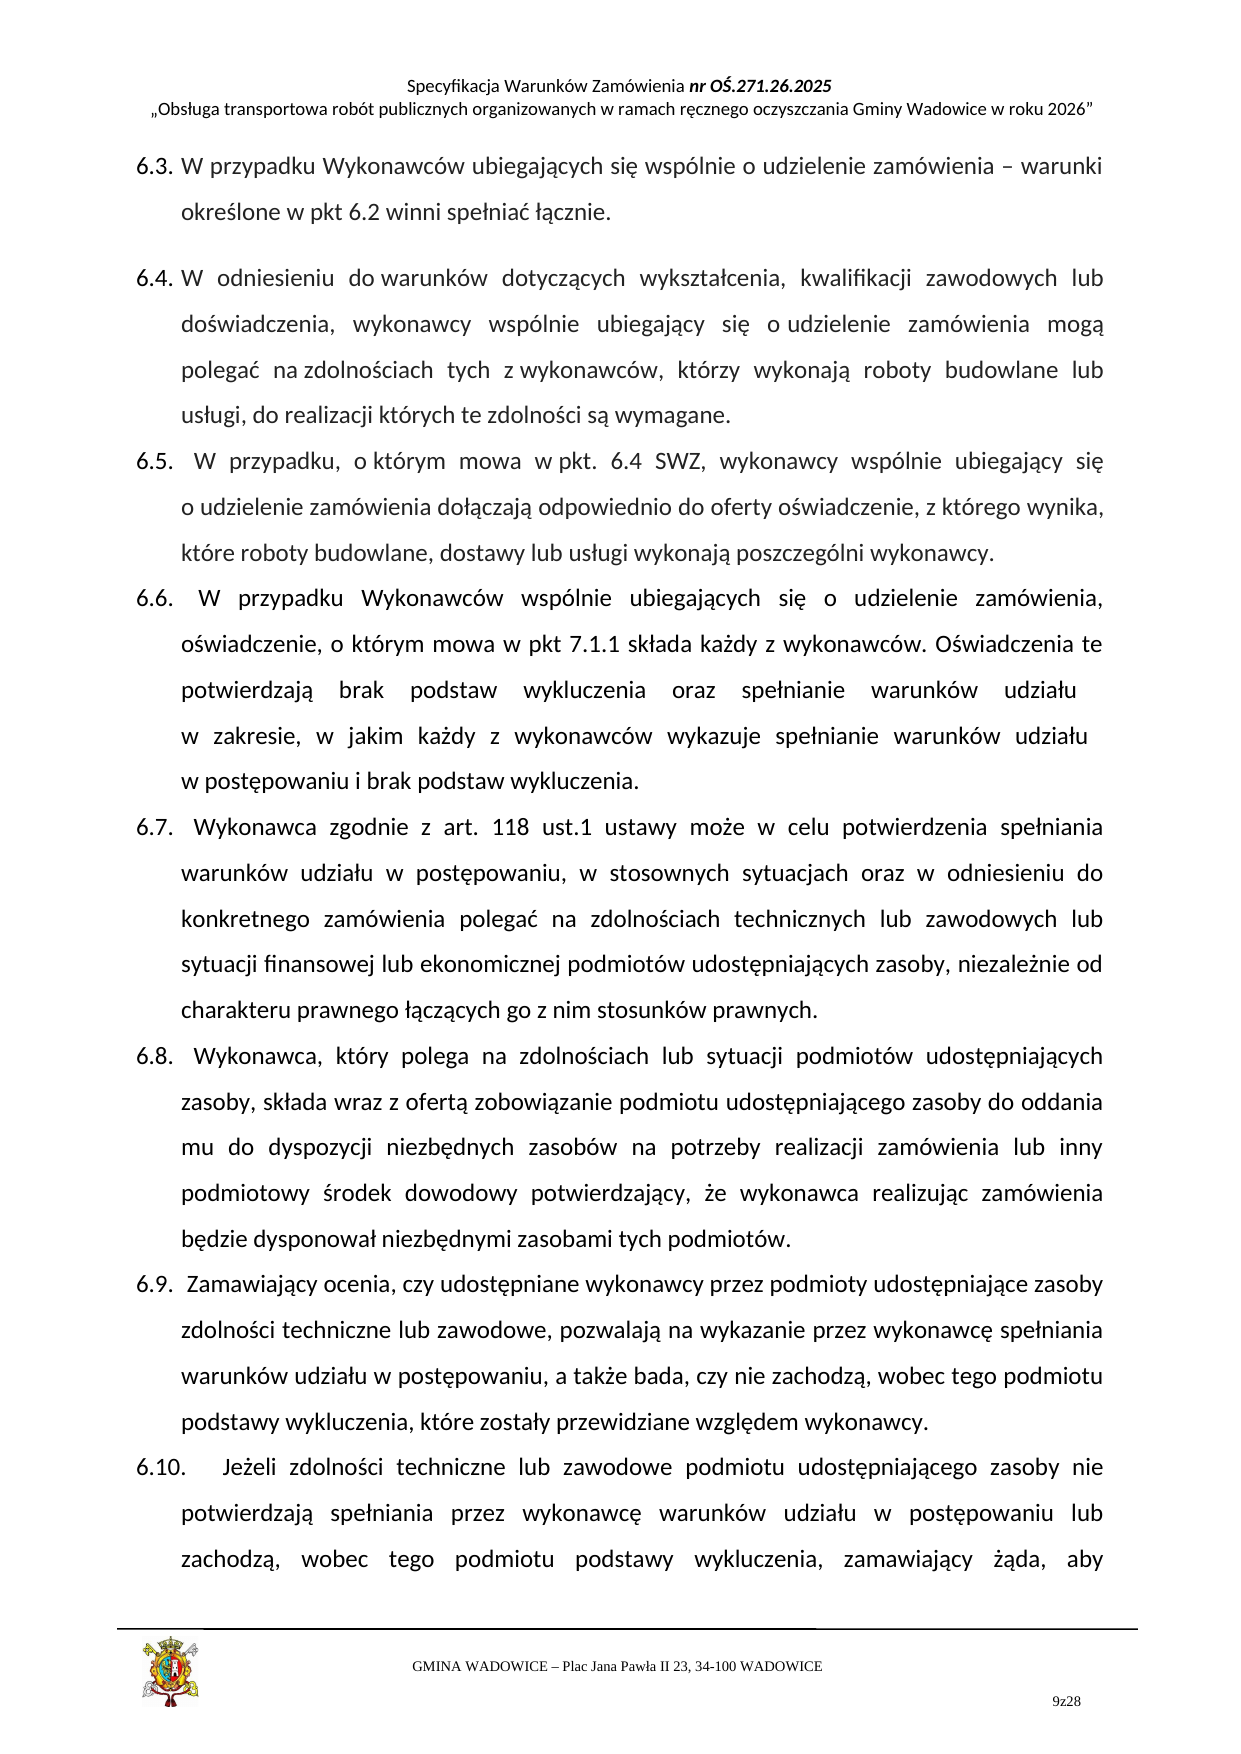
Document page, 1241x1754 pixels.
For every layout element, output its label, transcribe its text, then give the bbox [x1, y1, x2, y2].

list Wykonawca, który polega na zdolnościach lub sytuacji podmiotów udostępniających zasoby, składa wraz z ofertą zobowiązanie podmiotu udostępniającego zasoby do oddania mu do dyspozycji niezbędnych zasobów na potrzeby realizacji zamówienia lub inny podmiotowy środek dowodowy potwierdzający, że wykonawca realizując zamówienia będzie dysponował niezbędnymi zasobami tych podmiotów. [136, 1040, 1104, 1253]
list W przypadku Wykonawców ubiegających się wspólnie o udzielenie zamówienia – warunki określone w pkt 6.2 winni spełniać łącznie. [136, 150, 1104, 226]
list W przypadku Wykonawców wspólnie ubiegających się o udzielenie zamówienia, oświadczenie, o którym mowa w pkt 7.1.1 składa każdy z wykonawców. Oświadczenia te potwierdzają brak podstaw wykluczenia oraz spełnianie warunków udziału w zakresie, w jakim każdy z wykonawców wykazuje spełnianie warunków udziału w postępowaniu i brak podstaw wykluczenia. [136, 583, 1104, 796]
list W przypadku, o którym mowa w pkt. 6.4 SWZ, wykonawcy wspólnie ubiegający się o udzielenie zamówienia dołączają odpowiednio do oferty oświadczenie, z którego wynika, które roboty budowlane, dostawy lub usługi wykonają poszczególni wykonawcy. [136, 445, 1104, 567]
list Zamawiający ocenia, czy udostępniane wykonawcy przez podmioty udostępniające zasoby zdolności techniczne lub zawodowe, pozwalają na wykazanie przez wykonawcę spełniania warunków udziału w postępowaniu, a także bada, czy nie zachodzą, wobec tego podmiotu podstawy wykluczenia, które zostały przewidziane względem wykonawcy. [136, 1268, 1104, 1436]
list W odniesieniu do warunków dotyczących wykształcenia, kwalifikacji zawodowych lub doświadczenia, wykonawcy wspólnie ubiegający się o udzielenie zamówienia mogą polegać na zdolnościach tych z wykonawców, którzy wykonają roboty budowlane lub usługi, do realizacji których te zdolności są wymagane. [136, 262, 1104, 430]
list Wykonawca zgodnie z art. 118 ust.1 ustawy może w celu potwierdzenia spełniania warunków udziału w postępowaniu, w stosownych sytuacjach oraz w odniesieniu do konkretnego zamówienia polegać na zdolnościach technicznych lub zawodowych lub sytuacji finansowej lub ekonomicznej podmiotów udostępniających zasoby, niezależnie od charakteru prawnego łączących go z nim stosunków prawnych. [136, 811, 1104, 1025]
picture [142, 1636, 199, 1707]
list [136, 1451, 1104, 1573]
